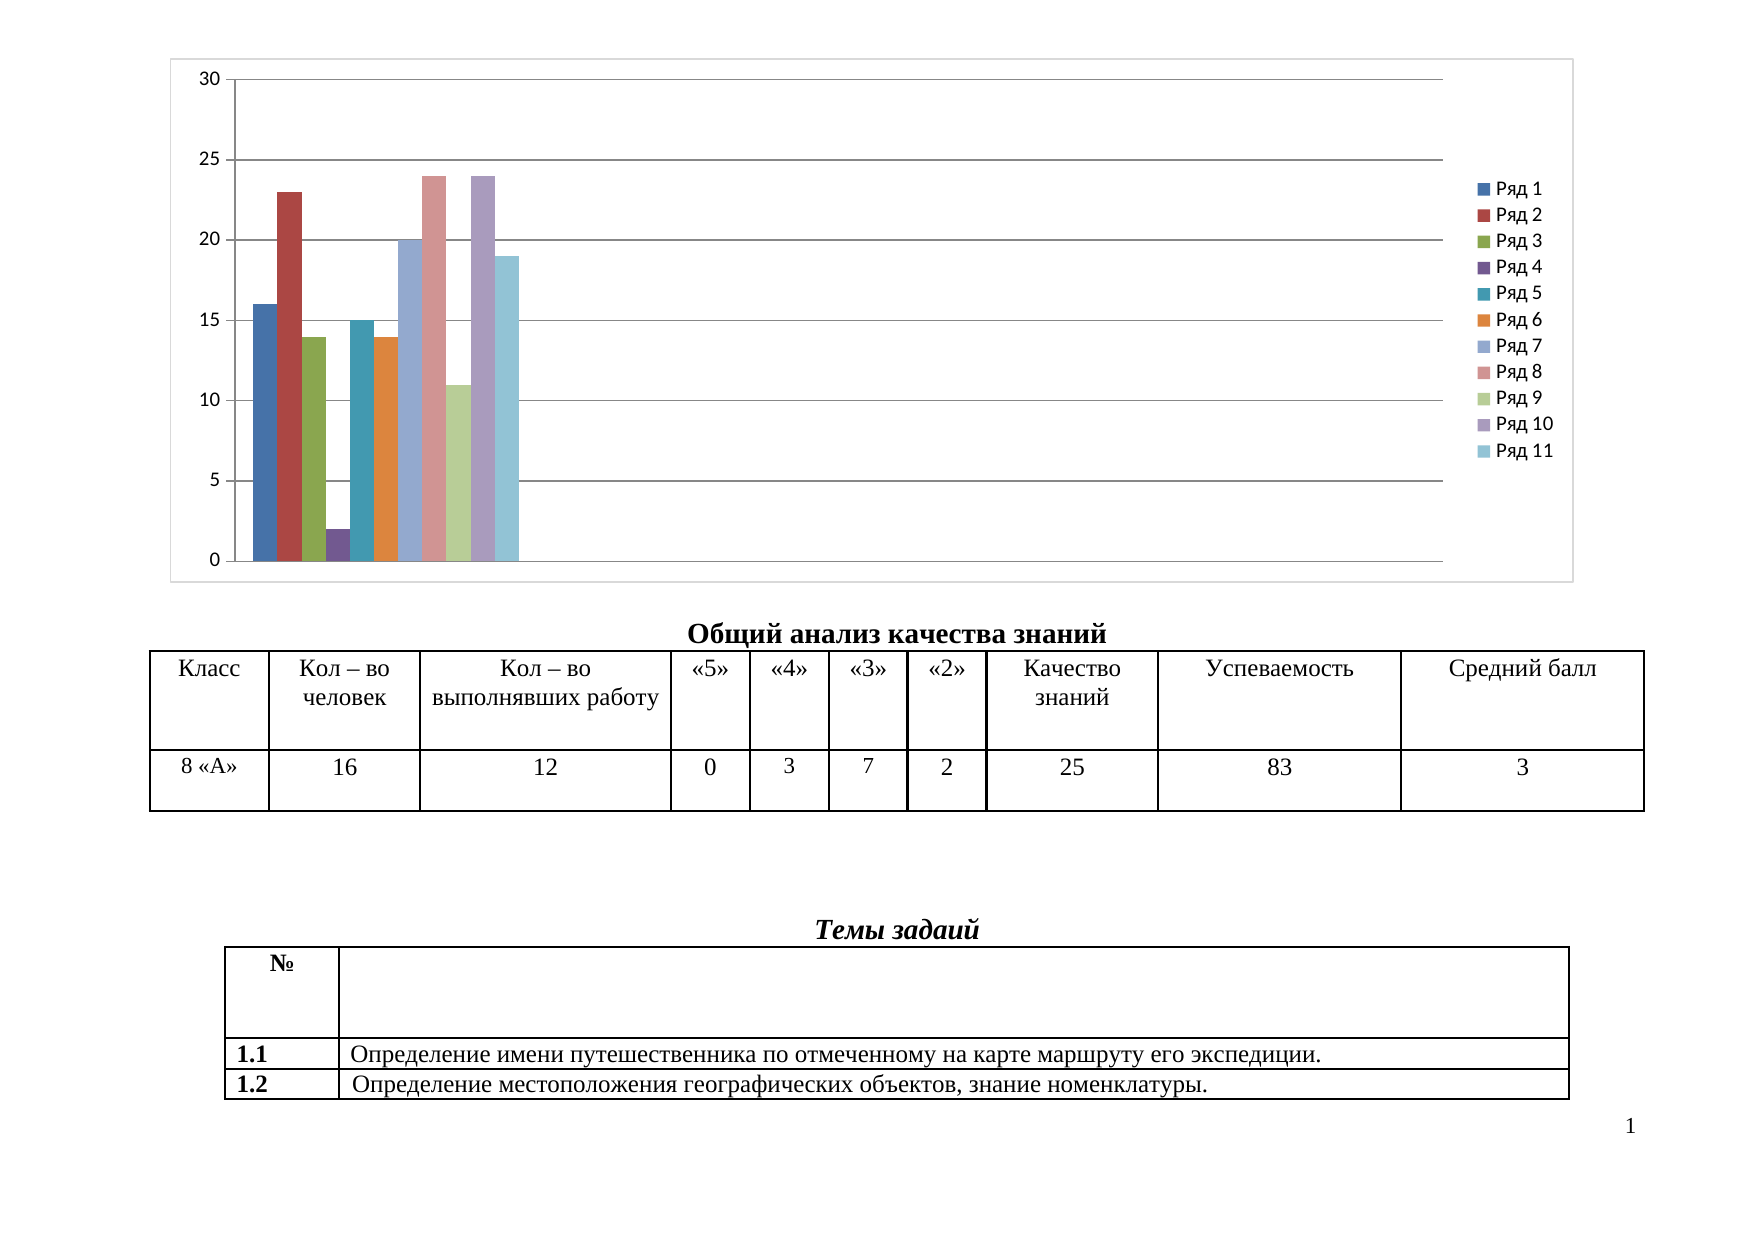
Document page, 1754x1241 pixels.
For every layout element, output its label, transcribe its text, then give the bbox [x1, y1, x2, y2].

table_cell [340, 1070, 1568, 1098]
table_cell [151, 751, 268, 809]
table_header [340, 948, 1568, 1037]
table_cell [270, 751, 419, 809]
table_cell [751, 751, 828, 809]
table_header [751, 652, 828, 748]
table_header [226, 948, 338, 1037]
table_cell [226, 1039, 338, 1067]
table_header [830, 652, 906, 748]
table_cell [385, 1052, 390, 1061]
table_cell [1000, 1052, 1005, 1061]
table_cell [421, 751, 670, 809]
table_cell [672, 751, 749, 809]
text Темы задаий [96, 912, 1698, 946]
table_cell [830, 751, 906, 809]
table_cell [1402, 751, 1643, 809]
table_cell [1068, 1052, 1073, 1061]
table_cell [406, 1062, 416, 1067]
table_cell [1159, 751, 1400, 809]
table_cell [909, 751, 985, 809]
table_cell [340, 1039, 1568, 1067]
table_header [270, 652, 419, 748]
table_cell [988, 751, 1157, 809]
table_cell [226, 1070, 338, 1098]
text Общий анализ качества знаний [96, 616, 1698, 650]
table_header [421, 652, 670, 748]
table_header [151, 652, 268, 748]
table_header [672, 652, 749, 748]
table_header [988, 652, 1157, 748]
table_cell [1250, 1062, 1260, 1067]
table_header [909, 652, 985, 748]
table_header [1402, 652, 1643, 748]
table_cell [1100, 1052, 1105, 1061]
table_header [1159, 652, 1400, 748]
